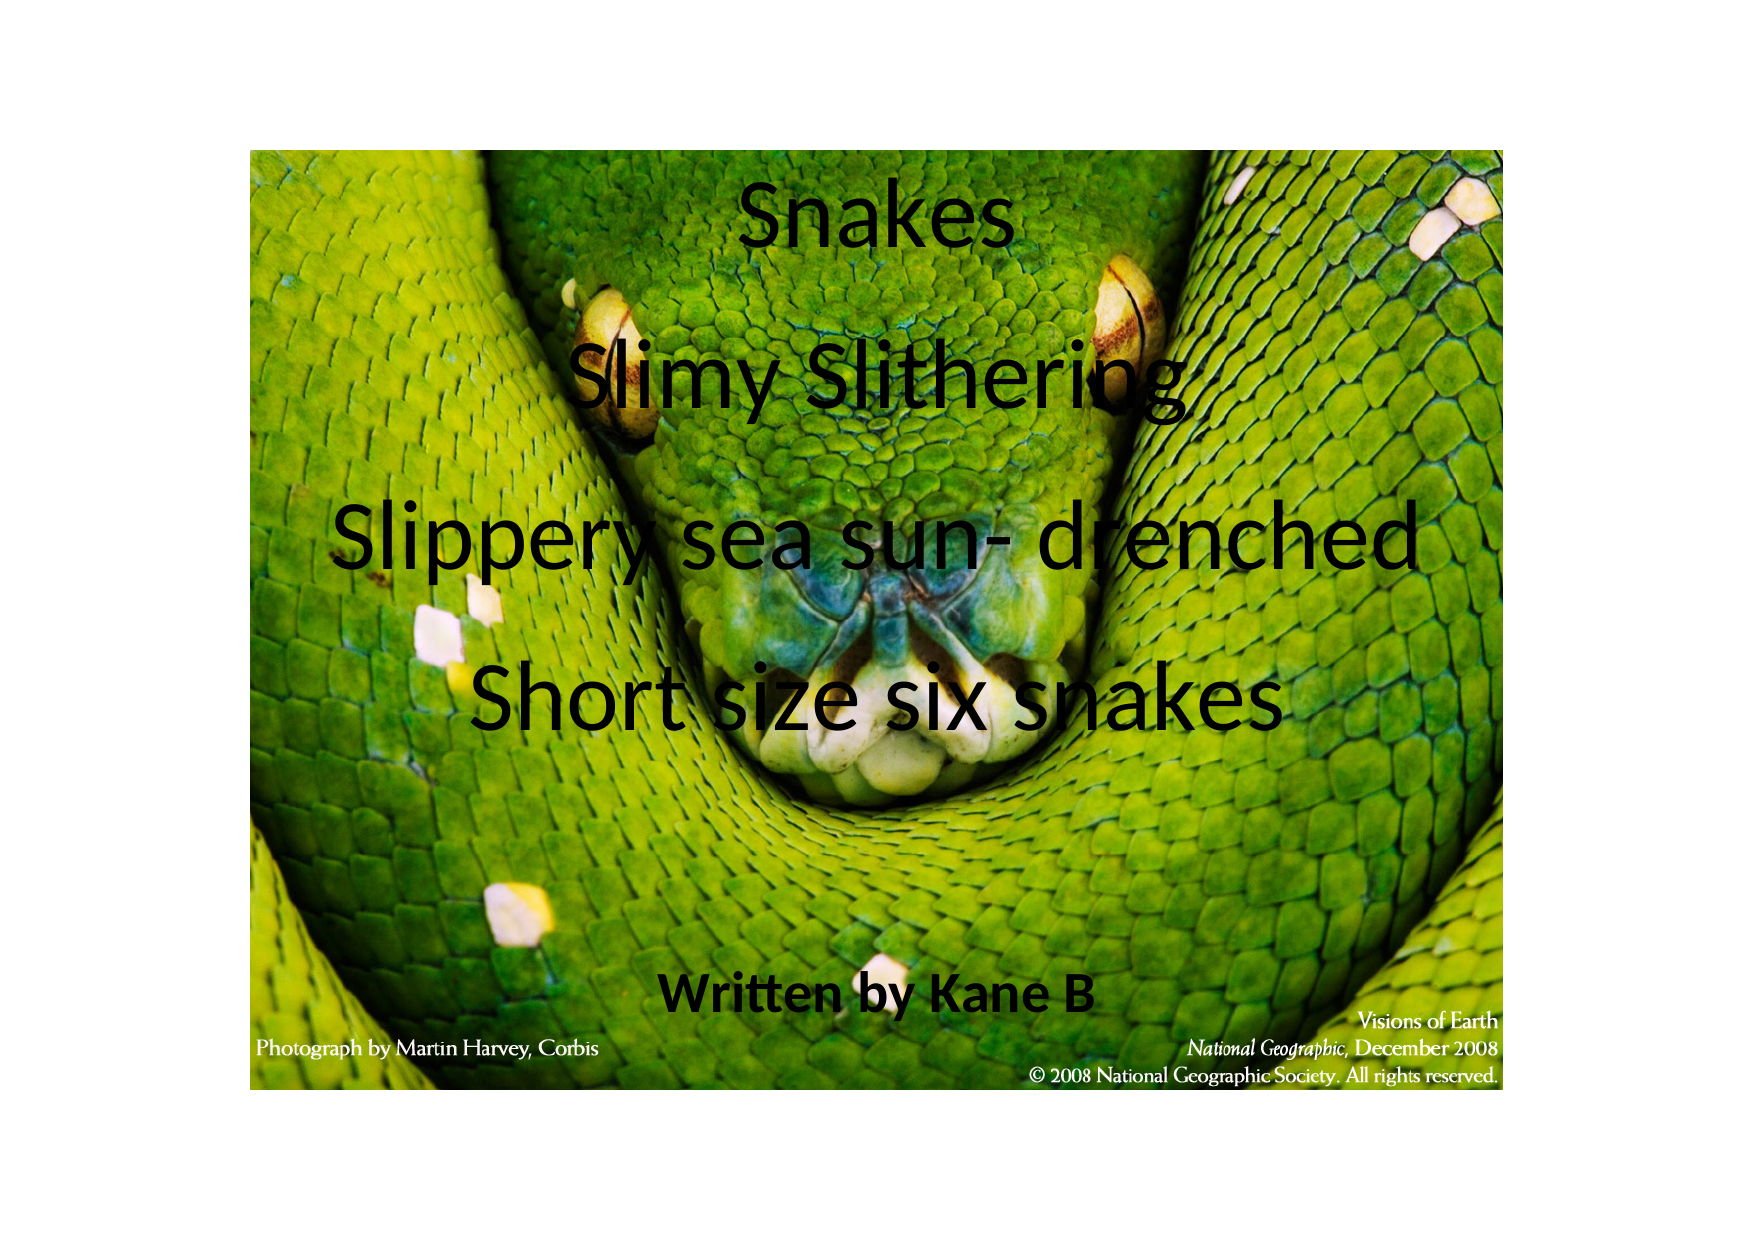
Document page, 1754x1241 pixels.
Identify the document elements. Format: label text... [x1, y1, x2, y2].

text Slimy Slithering [150, 311, 1604, 433]
picture [250, 272, 1503, 311]
text Short size six snakes [150, 633, 1604, 756]
text Snakes [150, 150, 1604, 272]
picture [250, 756, 1503, 956]
picture [250, 433, 1503, 472]
text Slippery sea sun- drenched [150, 472, 1604, 594]
picture [250, 594, 1503, 633]
text Written by Kane B [150, 956, 1604, 1027]
picture [250, 1027, 1503, 1090]
